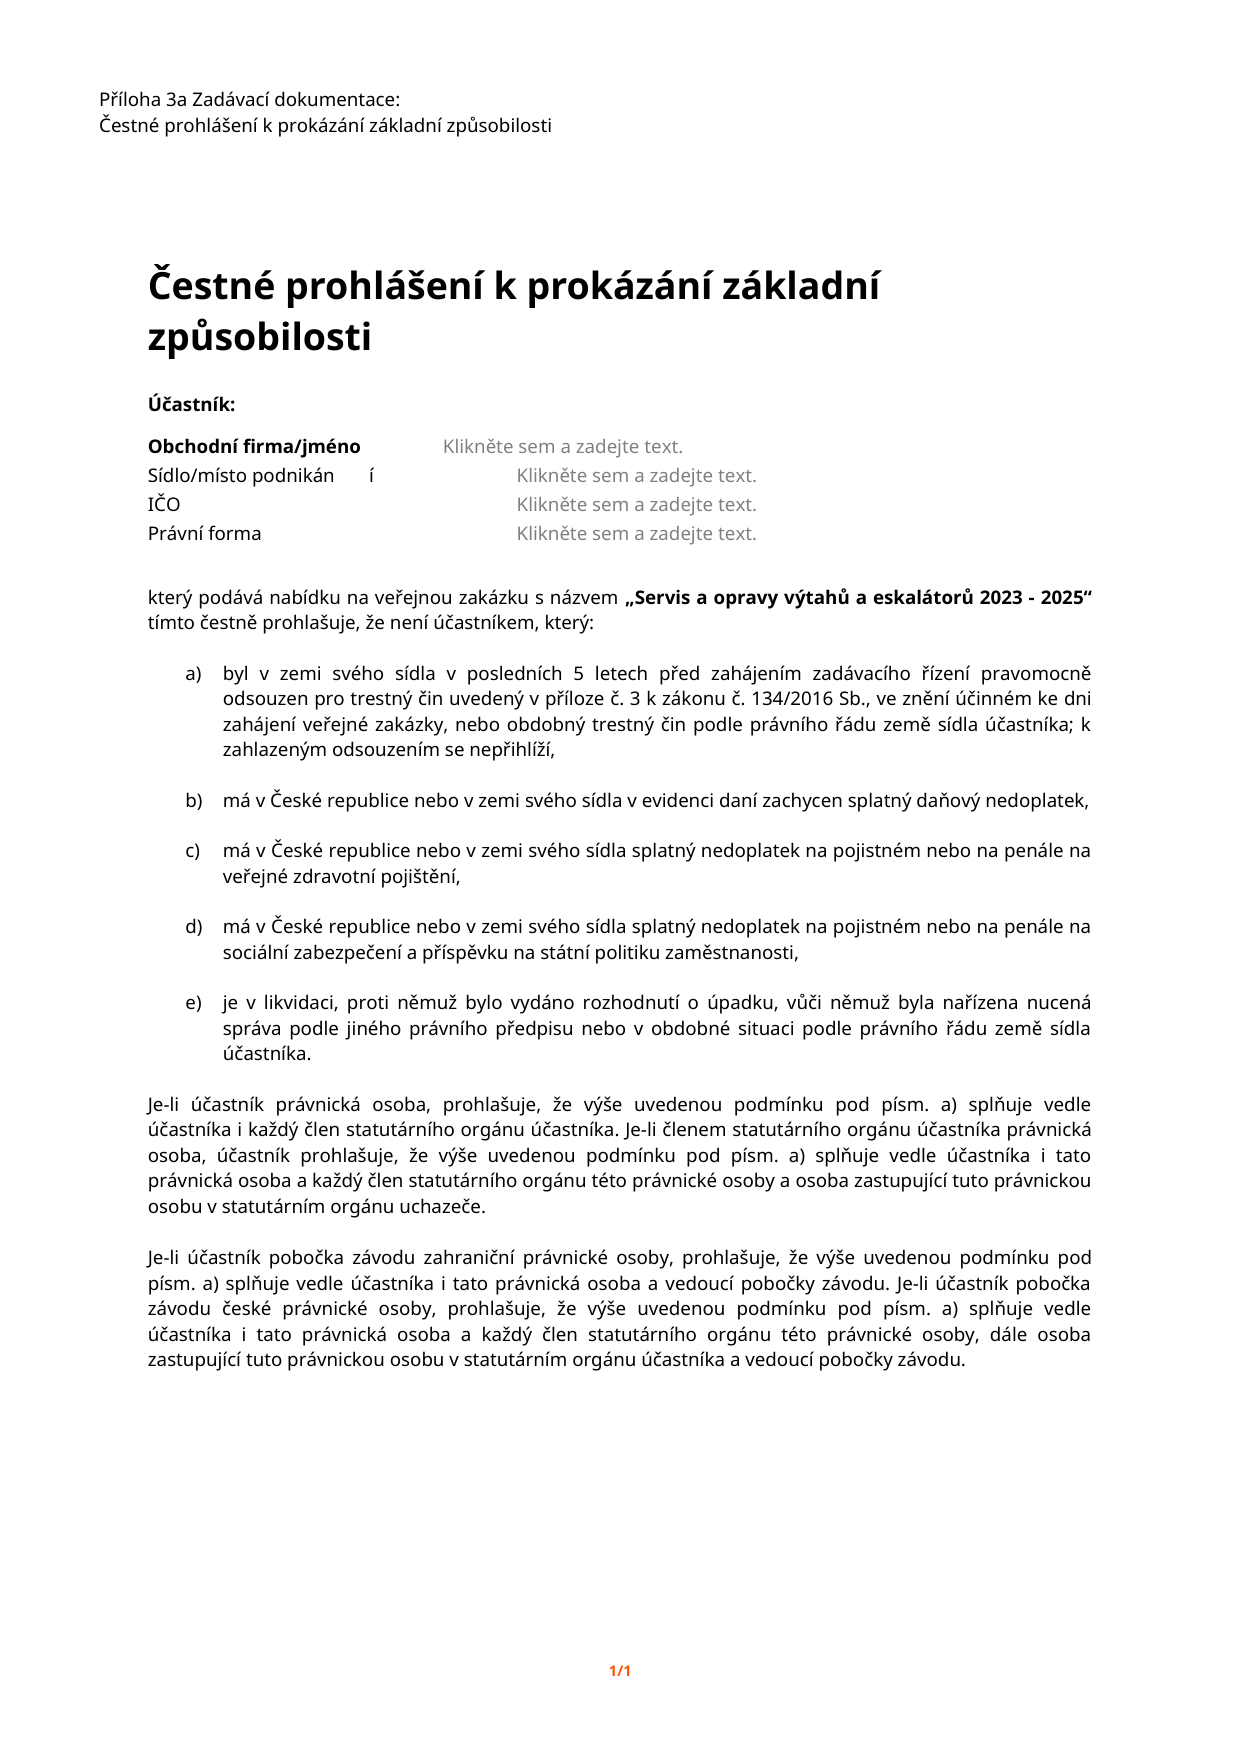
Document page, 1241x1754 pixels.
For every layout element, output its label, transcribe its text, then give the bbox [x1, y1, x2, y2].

title Čestné prohlášení k prokázání základní způsobilosti [148, 259, 1093, 362]
text Je-li účastník právnická osoba, prohlašuje, že výše uvedenou podmínku pod písm. a) splňuje vedle účastníka i každý člen statutárního orgánu účastníka. Je-li členem statutárního orgánu účastníka právnická osoba, účastník prohlašuje, že výše uvedenou podmínku pod písm. a) splňuje vedle účastníka i tato právnická osoba a každý člen statutárního orgánu této právnické osoby a osoba zastupující tuto právnickou osobu v statutárním orgánu uchazeče. [148, 1091, 1093, 1219]
list byl v zemi svého sídla v posledních 5 letech před zahájením zadávacího řízení pravomocně odsouzen pro trestný čin uvedený v příloze č. 3 k zákonu č. 134/2016 Sb., ve znění účinném ke dni zahájení veřejné zakázky, nebo obdobný trestný čin podle právního řádu země sídla účastníka; k zahlazeným odsouzením se nepřihlíží, [185, 660, 1093, 762]
list má v České republice nebo v zemi svého sídla splatný nedoplatek na pojistném nebo na penále na sociální zabezpečení a příspěvku na státní politiku zaměstnanosti, [185, 914, 1093, 965]
list má v České republice nebo v zemi svého sídla v evidenci daní zachycen splatný daňový nedoplatek, [185, 787, 1093, 813]
text Je-li účastník pobočka závodu zahraniční právnické osoby, prohlašuje, že výše uvedenou podmínku pod písm. a) splňuje vedle účastníka i tato právnická osoba a vedoucí pobočky závodu. Je-li účastník pobočka závodu české právnické osoby, prohlašuje, že výše uvedenou podmínku pod písm. a) splňuje vedle účastníka i tato právnická osoba a každý člen statutárního orgánu této právnické osoby, dále osoba zastupující tuto právnickou osobu v statutárním orgánu účastníka a vedoucí pobočky závodu. [148, 1244, 1093, 1372]
list má v České republice nebo v zemi svého sídla splatný nedoplatek na pojistném nebo na penále na veřejné zdravotní pojištění, [185, 838, 1093, 889]
text který podává nabídku na veřejnou zakázku s názvem „Servis a opravy výtahů a eskalátorů 2023 - 2025“ tímto čestně prohlašuje, že není účastníkem, který: [148, 584, 1093, 635]
text Právní forma [148, 517, 1093, 546]
text Účastník: [148, 387, 1093, 418]
text Obchodní firma/jméno [148, 430, 1093, 459]
text IČO [148, 488, 1093, 517]
list je v likvidaci, proti němuž bylo vydáno rozhodnutí o úpadku, vůči němuž byla nařízena nucená správa podle jiného právního předpisu nebo v obdobné situaci podle právního řádu země sídla účastníka. [185, 990, 1093, 1066]
text Sídlo/místo podnikán í [148, 459, 1093, 488]
